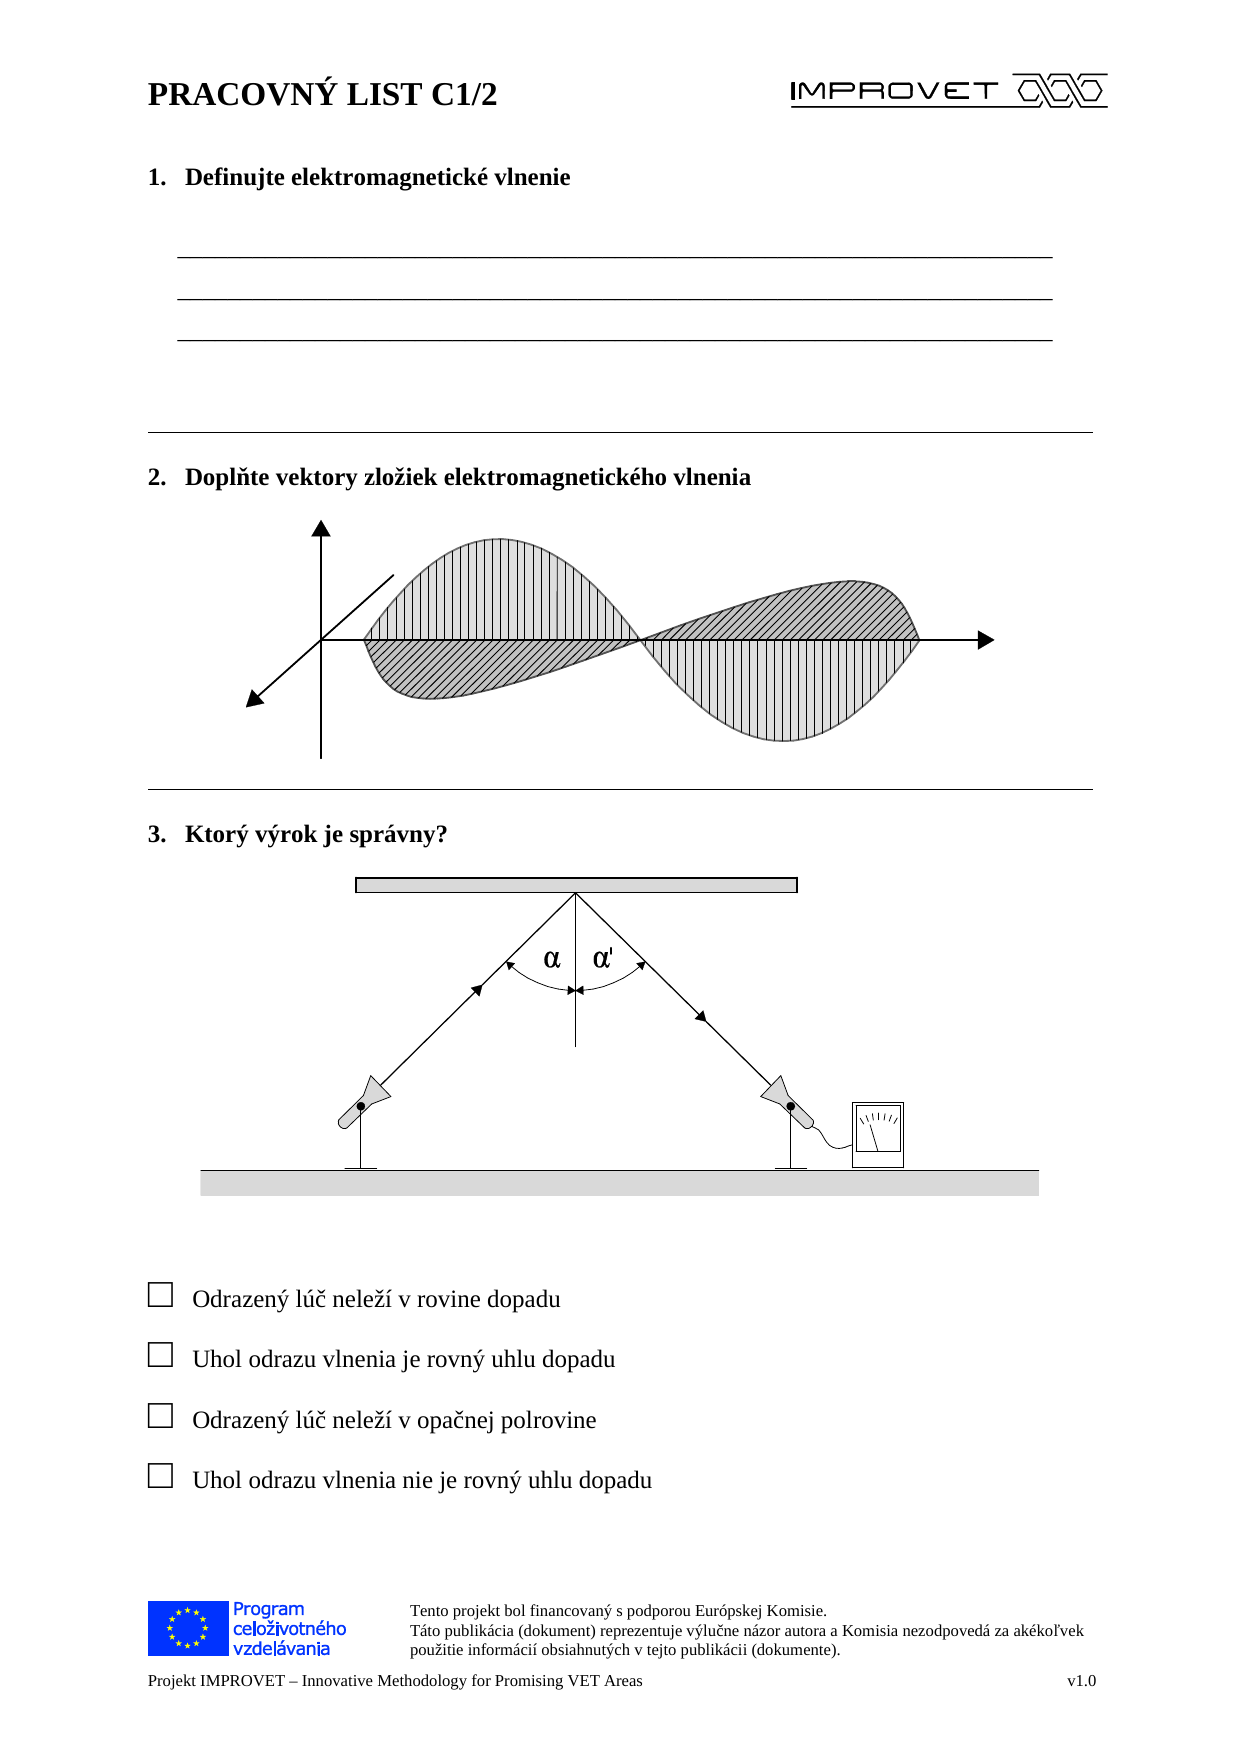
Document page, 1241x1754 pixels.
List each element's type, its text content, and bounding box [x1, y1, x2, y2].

text □ Uhol odrazu vlnenia nie je rovný uhlu dopadu [148, 1449, 1093, 1497]
text ______________________________________________________________________ [148, 315, 1093, 344]
text Ktorý výrok je správny? [148, 819, 1093, 848]
text Doplňte vektory zložiek elektromagnetického vlnenia [148, 462, 1093, 491]
text □ Uhol odrazu vlnenia je rovný uhlu dopadu [148, 1329, 1093, 1377]
text ______________________________________________________________________ [148, 232, 1093, 261]
text ______________________________________________________________________ [148, 274, 1093, 302]
text □ Odrazený lúč neleží v rovine dopadu [148, 1268, 1093, 1316]
text □ Odrazený lúč neleží v opačnej polrovine [148, 1389, 1093, 1437]
text Definujte elektromagnetické vlnenie [148, 162, 1093, 191]
